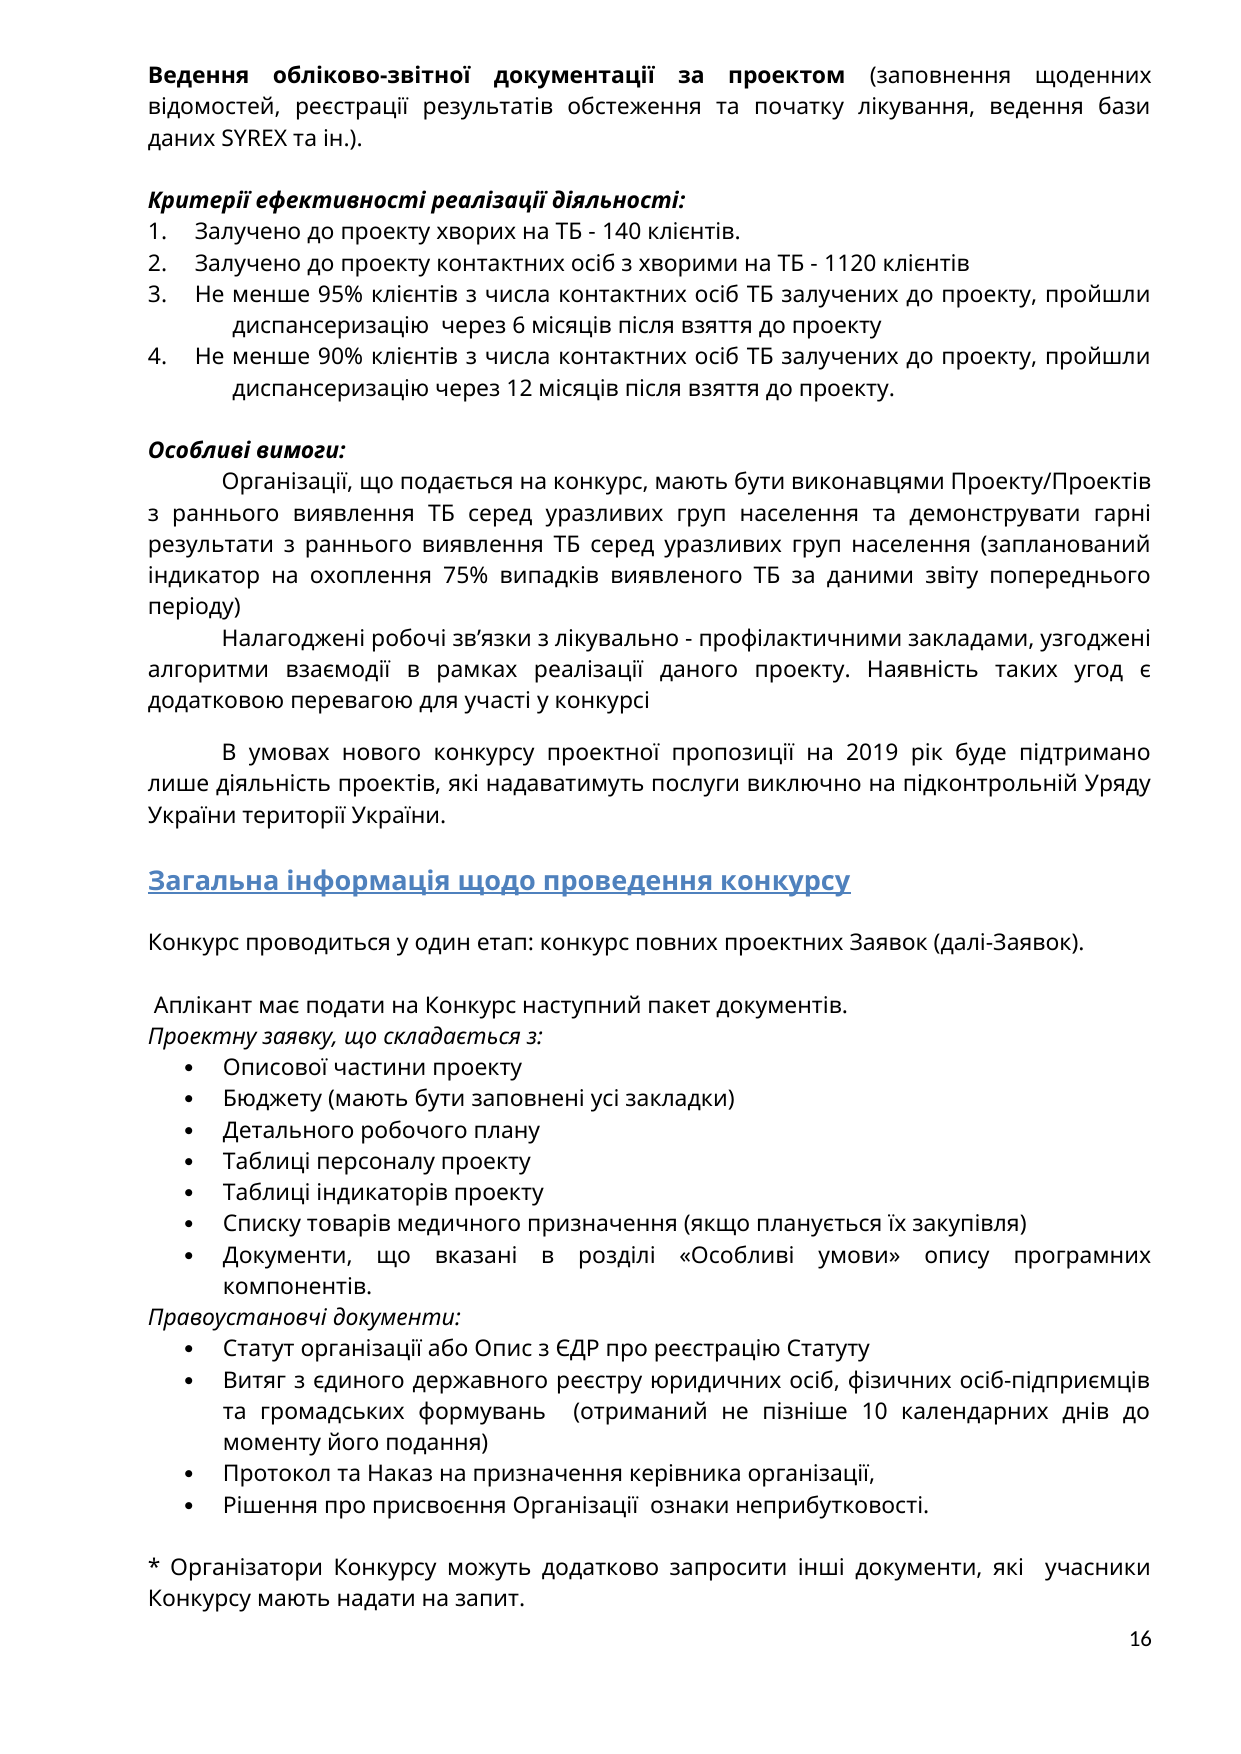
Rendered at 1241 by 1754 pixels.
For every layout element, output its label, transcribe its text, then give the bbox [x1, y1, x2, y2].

text Особливі вимоги: [148, 434, 1152, 465]
list Залучено до проекту хворих на ТБ - 140 клієнтів. [148, 215, 1152, 247]
list * Організатори Конкурсу можуть додатково запросити інші документи, які учасники Конкурсу мають надати на запит. [148, 1551, 1152, 1613]
list Протокол та Наказ на призначення керівника організації, [185, 1457, 1152, 1488]
subtitle Загальна інформація щодо проведення конкурсу [148, 861, 1152, 898]
list Списку товарів медичного призначення (якщо планується їх закупівля) [185, 1207, 1152, 1238]
text Конкурс проводиться у один етап: конкурс повних проектних Заявок (далі-Заявок). [148, 926, 1152, 957]
list В умовах нового конкурсу проектної пропозиції на 2019 рік буде підтримано лише діяльність проектів, які надаватимуть послуги виключно на підконтрольній Уряду України території України. [148, 736, 1152, 830]
list Документи, що вказані в розділі «Особливі умови» опису програмних компонентів. [185, 1238, 1152, 1301]
list Не менше 95% клієнтів з числа контактних осіб ТБ залучених до проекту, пройшли диспансеризацію через 6 місяців після взяття до проекту [148, 278, 1152, 340]
list Витяг з єдиного державного реєстру юридичних осіб, фізичних осіб-підприємців та громадських формувань (отриманий не пізніше 10 календарних днів до моменту його подання) [185, 1363, 1152, 1457]
text Критерії ефективності реалізації діяльності: [148, 184, 1152, 215]
text Організації, що подається на конкурс, мають бути виконавцями Проекту/Проектів з раннього виявлення ТБ серед уразливих груп населення та демонструвати гарні результати з раннього виявлення ТБ серед уразливих груп населення (запланований індикатор на охоплення 75% випадків виявленого ТБ за даними звіту попереднього періоду) [148, 465, 1152, 622]
list Детального робочого плану [185, 1113, 1152, 1145]
list Таблиці індикаторів проекту [185, 1176, 1152, 1207]
text Правоустановчі документи: [148, 1301, 1152, 1332]
list Проектну заявку, що складається з: [148, 1020, 1152, 1051]
text Налагоджені робочі зв’язки з лікувально - профілактичними закладами, узгоджені алгоритми взаємодії в рамках реалізації даного проекту. Наявність таких угод є додатковою перевагою для участі у конкурсі [148, 622, 1152, 715]
text Ведення обліково-звітної документації за проектом (заповнення щоденних відомостей, реєстрації результатів обстеження та початку лікування, ведення бази даних SYREX та ін.). [148, 59, 1152, 153]
list Аплікант має подати на Конкурс наступний пакет документів. [148, 988, 1152, 1020]
list Статут організації або Опис з ЄДР про реєстрацію Статуту [185, 1332, 1152, 1363]
list Не менше 90% клієнтів з числа контактних осіб ТБ залучених до проекту, пройшли диспансеризацію через 12 місяців після взяття до проекту. [148, 340, 1152, 403]
list Бюджету (мають бути заповнені усі закладки) [185, 1082, 1152, 1113]
list Залучено до проекту контактних осіб з хворими на ТБ - 1120 клієнтів [148, 247, 1152, 278]
list Таблиці персоналу проекту [185, 1145, 1152, 1176]
list Рішення про присвоєння Організації ознаки неприбутковості. [185, 1488, 1152, 1520]
list Описової частини проекту [185, 1051, 1152, 1082]
